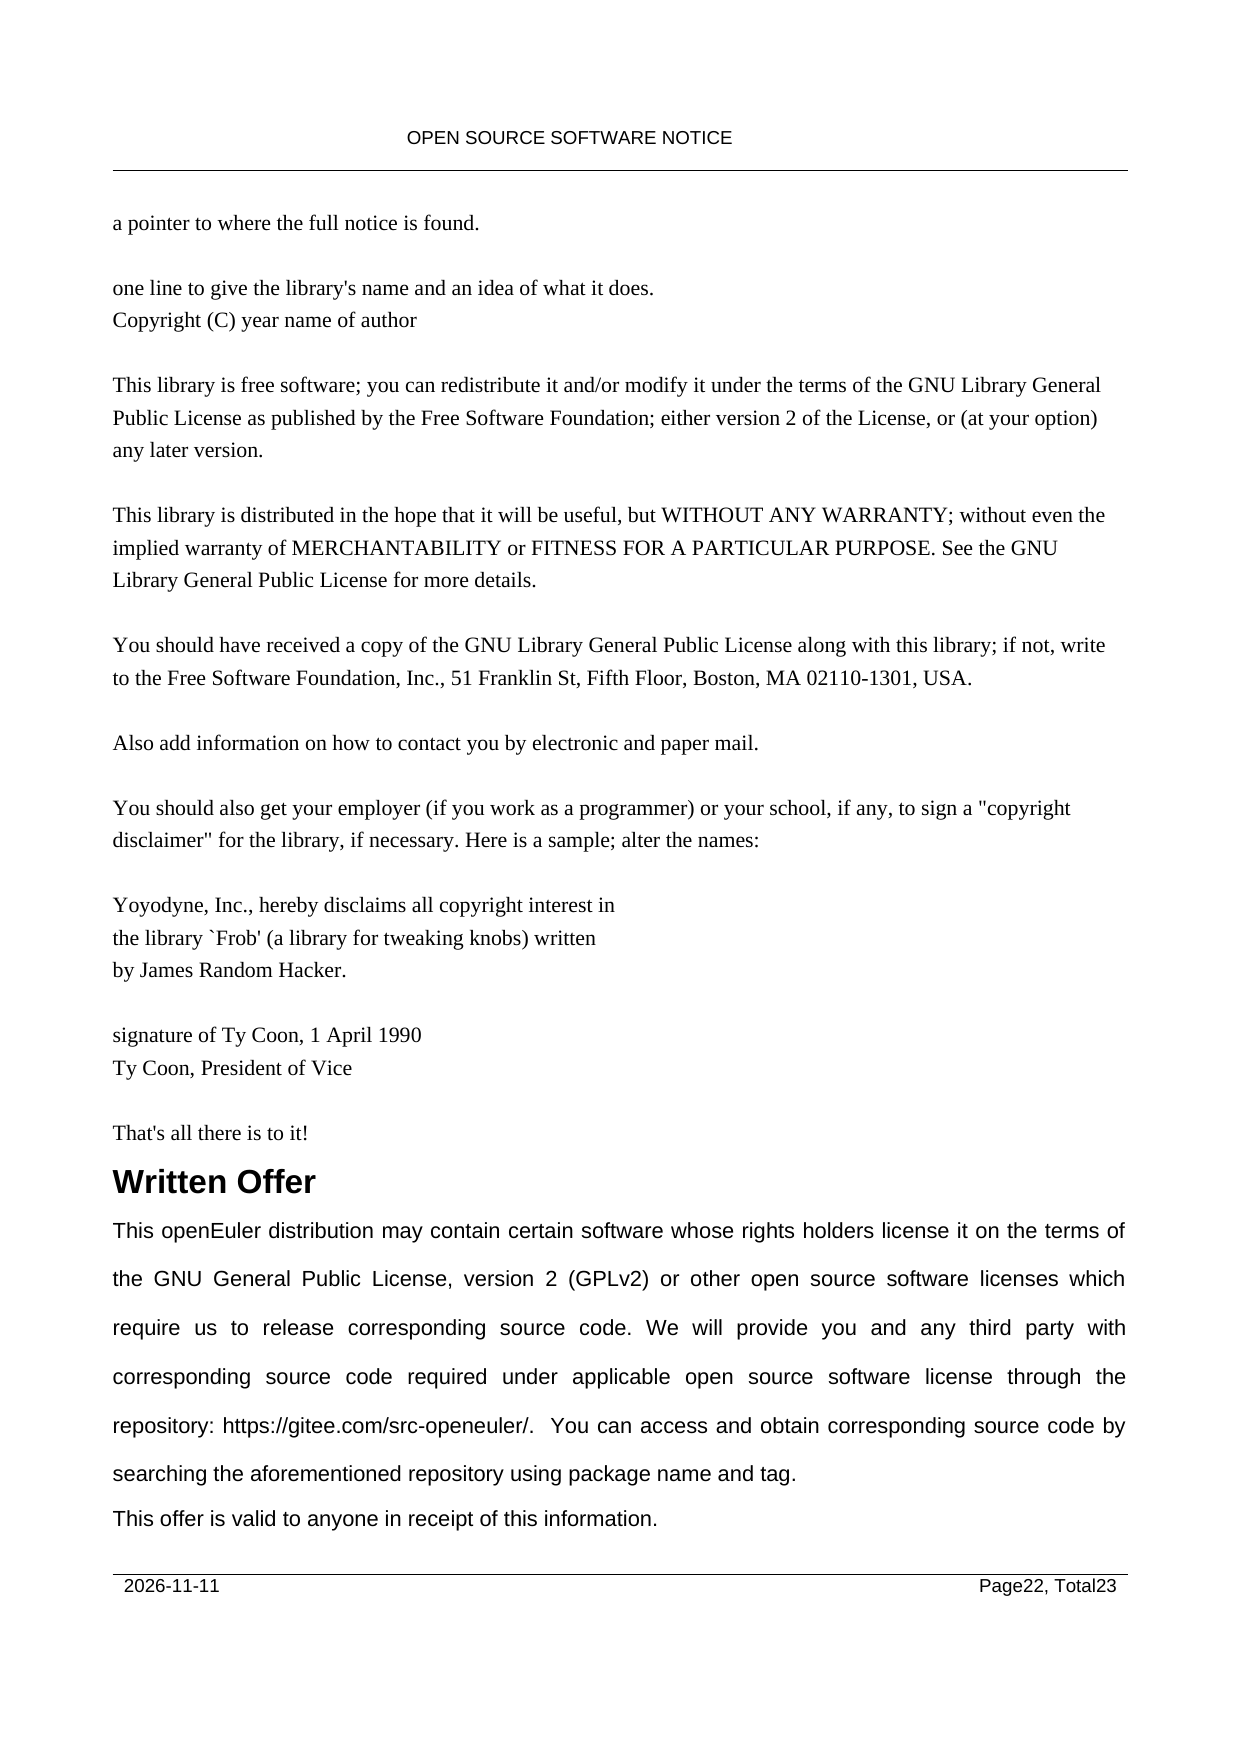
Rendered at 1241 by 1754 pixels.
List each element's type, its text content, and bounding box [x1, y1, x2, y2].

text Written Offer [112, 1149, 1128, 1214]
text This openEuler distribution may contain certain software whose rights holders license it on the terms of the GNU General Public License, version 2 (GPLv2) or other open source software licenses which require us to release corresponding source code. We will provide you and any third party with corresponding source code required under applicable open source software license through the repository: https://gitee.com/src-openeuler/. You can access and obtain corresponding source code by searching the aforementioned repository using package name and tag. [112, 1214, 1128, 1490]
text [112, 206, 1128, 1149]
text This offer is valid to anyone in receipt of this information. [112, 1503, 1128, 1535]
